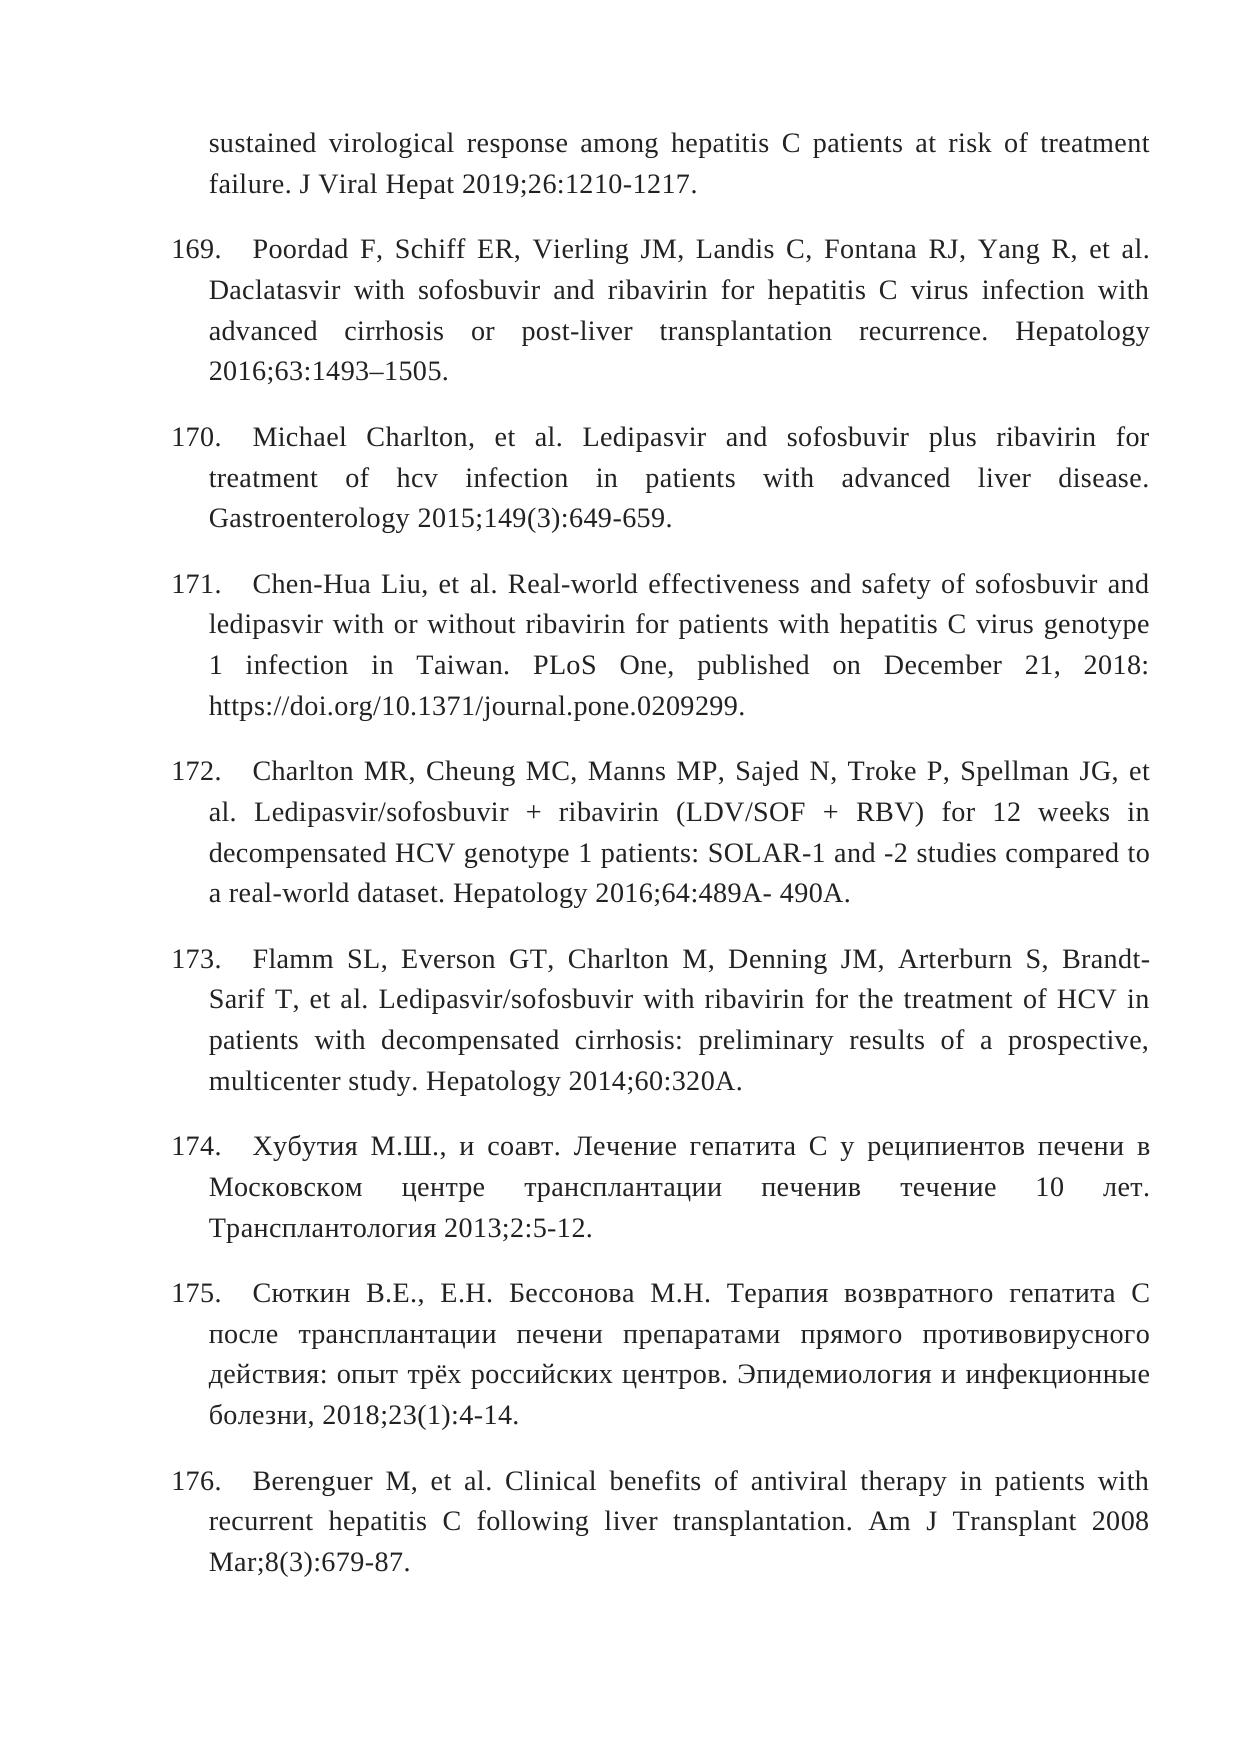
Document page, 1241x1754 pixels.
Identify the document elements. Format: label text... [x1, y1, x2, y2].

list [171, 118, 1152, 199]
list Flamm SL, Everson GT, Charlton M, Denning JM, Arterburn S, Brandt- Sarif T, et al. Ledipasvir/sofosbuvir with ribavirin for the treatment of HCV in patients with decompensated cirrhosis: preliminary results of a prospective, multicenter study. Hepatology 2014;60:320A. [171, 934, 1152, 1096]
list Сюткин В.Е., Е.Н. Бессонова М.Н. Терапия возвратного гепатита C после трансплантации печени препаратами прямого противовирусного действия: опыт трёх российских центров. Эпидемиология и инфекционные болезни, 2018;23(1):4-14. [171, 1268, 1152, 1431]
list Chen-Hua Liu, et al. Real-world effectiveness and safety of sofosbuvir and ledipasvir with or without ribavirin for patients with hepatitis C virus genotype 1 infection in Taiwan. PLoS One, published on December 21, 2018: https://doi.org/10.1371/journal.pone.0209299. [171, 559, 1152, 721]
list Poordad F, Schiff ER, Vierling JM, Landis C, Fontana RJ, Yang R, et al. Daclatasvir with sofosbuvir and ribavirin for hepatitis C virus infection with advanced cirrhosis or post-liver transplantation recurrence. Hepatology 2016;63:1493–1505. [171, 224, 1152, 387]
list Charlton MR, Cheung MC, Manns MP, Sajed N, Troke P, Spellman JG, et al. Ledipasvir/sofosbuvir + ribavirin (LDV/SOF + RBV) for 12 weeks in decompensated HCV genotype 1 patients: SOLAR-1 and -2 studies compared to a real-world dataset. Hepatology 2016;64:489A- 490A. [171, 746, 1152, 909]
list Хубутия М.Ш., и соавт. Лечение гепатита C у реципиентов печени в Московском центре трансплантации печенив течение 10 лет. Трансплантология 2013;2:5-12. [171, 1121, 1152, 1243]
list Michael Charlton, et al. Ledipasvir and sofosbuvir plus ribavirin for treatment of hcv infection in patients with advanced liver disease. Gastroenterology 2015;149(3):649-659. [171, 412, 1152, 534]
list Berenguer M, et al. Clinical benefits of antiviral therapy in patients with recurrent hepatitis C following liver transplantation. Am J Transplant 2008 Mar;8(3):679-87. [171, 1456, 1152, 1577]
